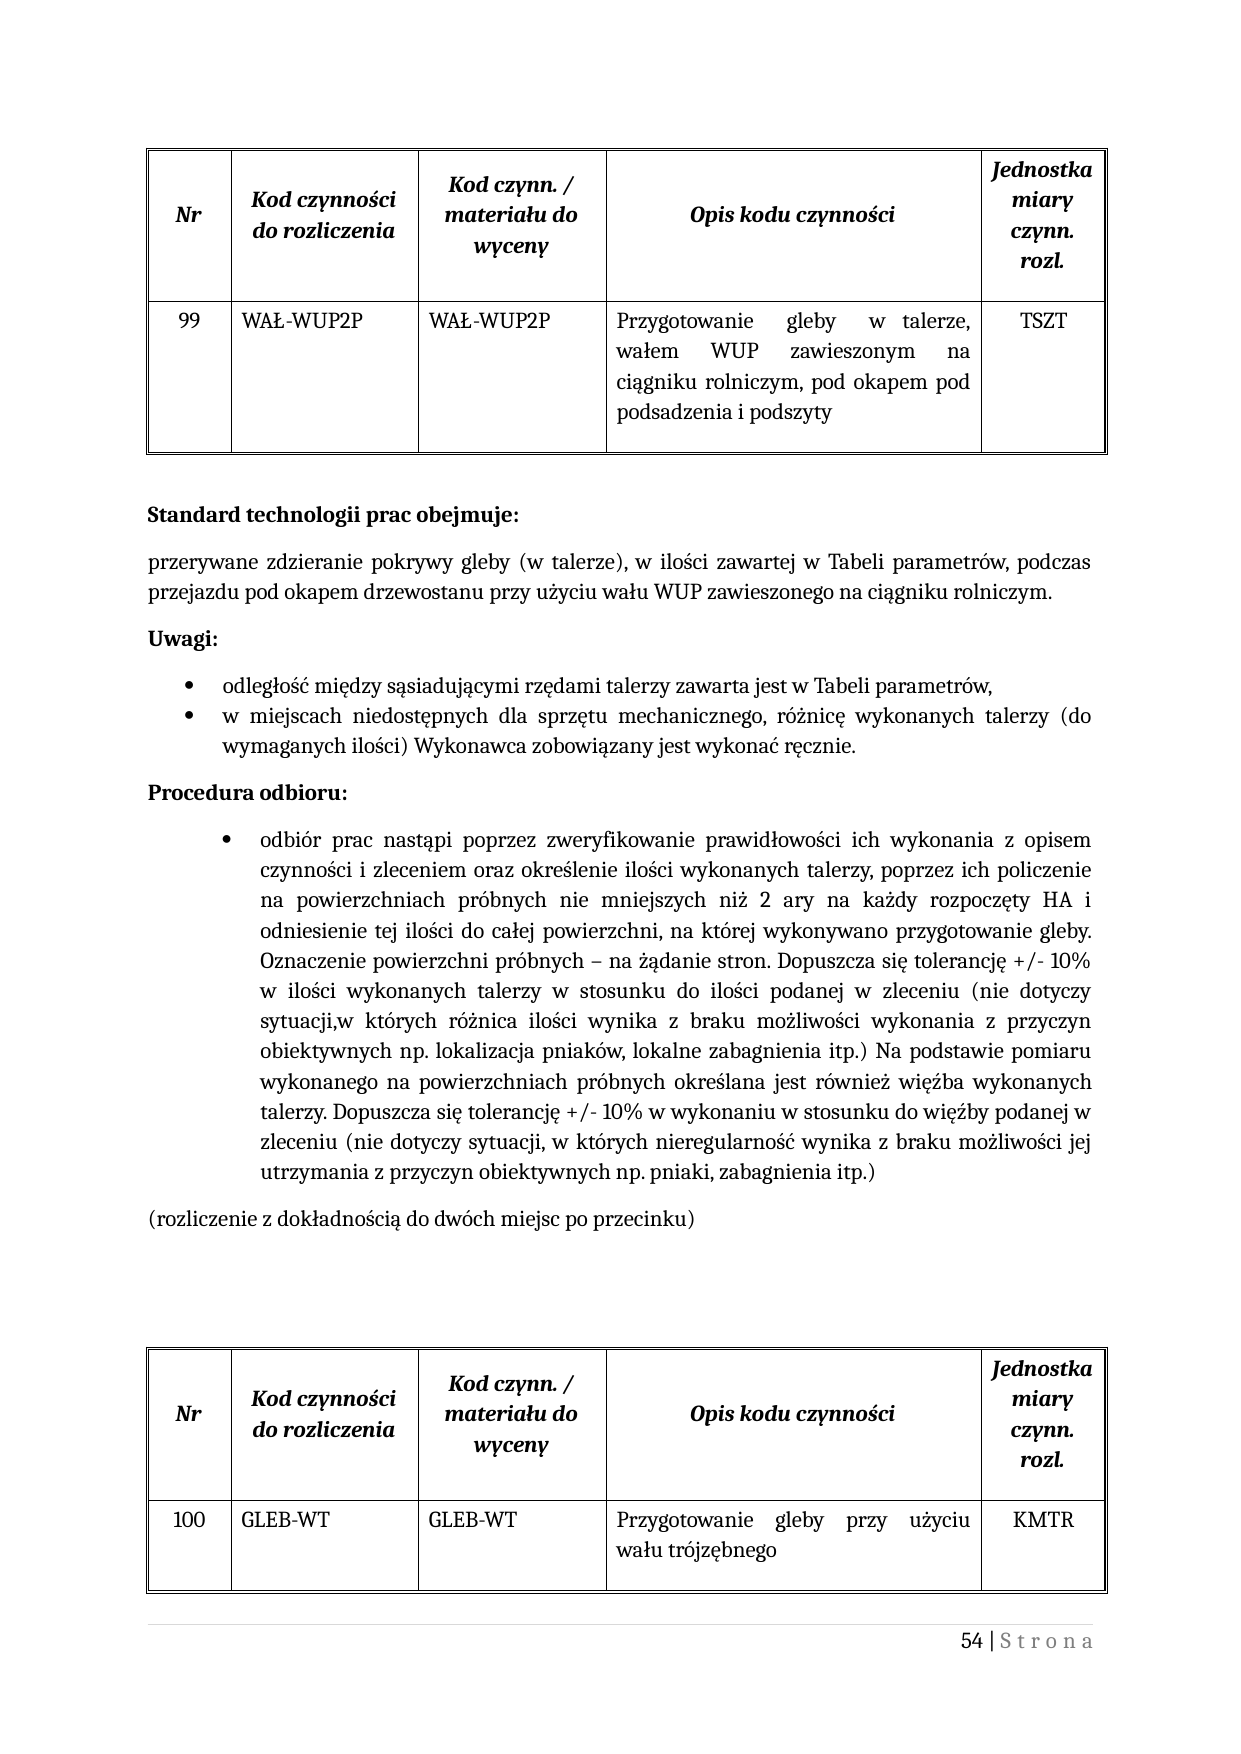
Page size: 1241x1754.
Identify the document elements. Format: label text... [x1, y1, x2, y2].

table_header Jednostka miary czynn. rozl. [982, 151, 1104, 301]
list przerywane zdzieranie pokrywy gleby (w talerze), w ilości zawartej w Tabeli parametrów, podczas przejazdu pod okapem drzewostanu przy użyciu wału WUP zawieszonego na ciągniku rolniczym. [148, 549, 1093, 605]
text Uwagi: [148, 626, 1093, 652]
text (rozliczenie z dokładnością do dwóch miejsc po przecinku) [148, 1206, 1093, 1232]
table_cell 100 [149, 1501, 231, 1590]
list odległość między sąsiadującymi rzędami talerzy zawarta jest w Tabeli parametrów, [185, 673, 1093, 699]
table_header Kod czynn. / materiału do wyceny [419, 151, 606, 301]
table_header Nr [149, 151, 231, 301]
text Procedura odbioru: [148, 780, 1093, 806]
table_cell WAŁ-WUP2P [419, 302, 606, 452]
list odbiór prac nastąpi poprzez zweryfikowanie prawidłowości ich wykonania z opisem czynności i zleceniem oraz określenie ilości wykonanych talerzy, poprzez ich policzenie na powierzchniach próbnych nie mniejszych niż 2 ary na każdy rozpoczęty HA i odniesienie tej ilości do całej powierzchni, na której wykonywano przygotowanie gleby. Oznaczenie powierzchni próbnych – na żądanie stron. Dopuszcza się tolerancję +/- 10% w ilości wykonanych talerzy w stosunku do ilości podanej w zleceniu (nie dotyczy sytuacji,w których różnica ilości wynika z braku możliwości wykonania z przyczyn obiektywnych np. lokalizacja pniaków, lokalne zabagnienia itp.) Na podstawie pomiaru wykonanego na powierzchniach próbnych określana jest również więźba wykonanych talerzy. Dopuszcza się tolerancję +/- 10% w wykonaniu w stosunku do więźby podanej w zleceniu (nie dotyczy sytuacji, w których nieregularność wynika z braku możliwości jej utrzymania z przyczyn obiektywnych np. pniaki, zabagnienia itp.) [223, 827, 1093, 1185]
table_header Kod czynn. / materiału do wyceny [419, 1350, 606, 1500]
table_cell KMTR [982, 1501, 1104, 1590]
table_header Kod czynności do rozliczenia [232, 151, 418, 301]
table_header Nr [149, 1350, 231, 1500]
table_header Jednostka miary czynn. rozl. [982, 1350, 1104, 1500]
list w miejscach niedostępnych dla sprzętu mechanicznego, różnicę wykonanych talerzy (do wymaganych ilości) Wykonawca zobowiązany jest wykonać ręcznie. [185, 703, 1093, 759]
text Standard technologii prac obejmuje: [148, 502, 1093, 528]
table_cell Przygotowanie gleby przy użyciu wału trójzębnego [607, 1501, 981, 1590]
table_cell GLEB-WT [419, 1501, 606, 1590]
table_cell Przygotowanie gleby w talerze, wałem WUP zawieszonym na ciągniku rolniczym, pod okapem pod podsadzenia i podszyty [607, 302, 981, 452]
table_cell WAŁ-WUP2P [232, 302, 418, 452]
table_cell 99 [149, 302, 231, 452]
table_cell GLEB-WT [232, 1501, 418, 1590]
table_cell TSZT [982, 302, 1104, 452]
table_header Opis kodu czynności [607, 151, 981, 301]
table_header Kod czynności do rozliczenia [232, 1350, 418, 1500]
table_header Opis kodu czynności [607, 1350, 981, 1500]
